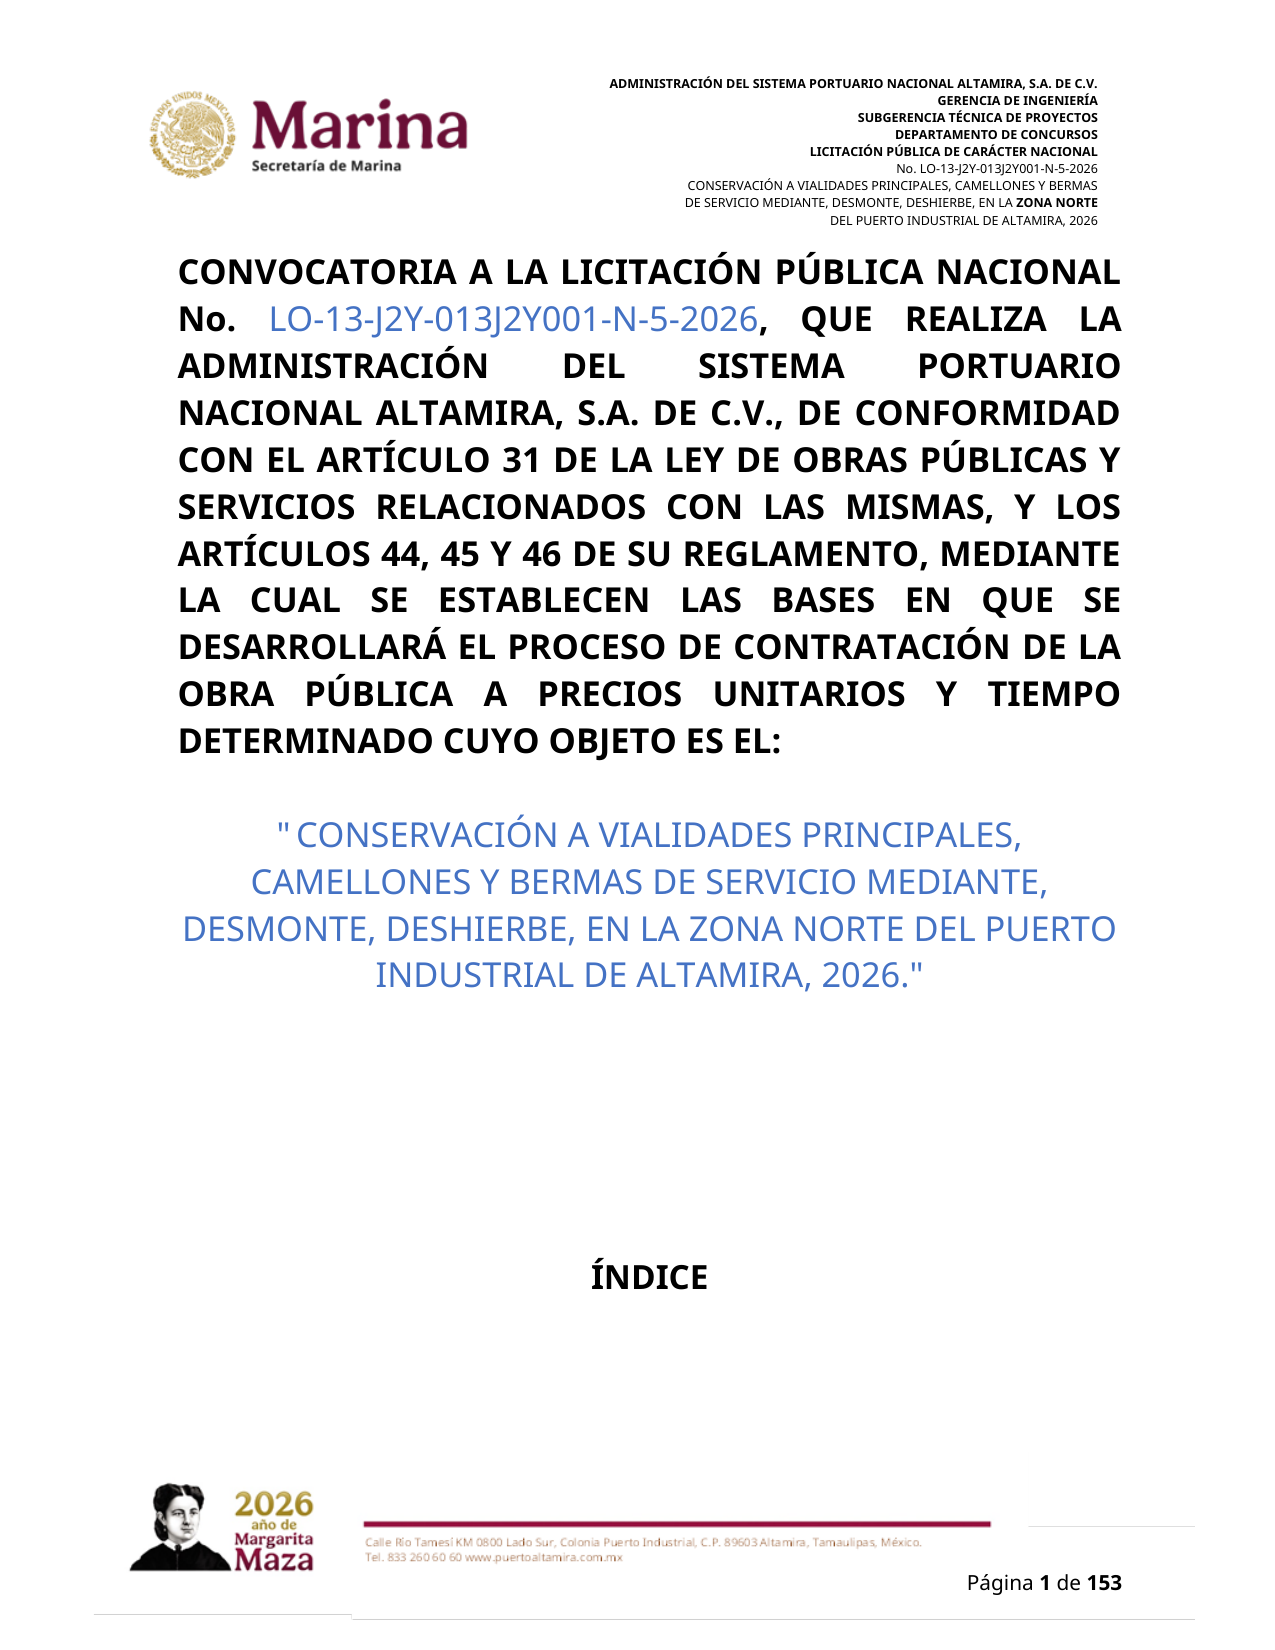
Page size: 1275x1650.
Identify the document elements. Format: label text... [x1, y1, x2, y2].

text ÍNDICE [177, 1253, 1122, 1299]
picture [102, 56, 515, 208]
text CONVOCATORIA A LA LICITACIÓN PÚBLICA NACIONAL No. LO-13-J2Y-013J2Y001-N-5-2026, QUE REALIZA LA ADMINISTRACIÓN DEL SISTEMA PORTUARIO NACIONAL ALTAMIRA, S.A. DE C.V., DE CONFORMIDAD CON EL ARTÍCULO 31 DE LA LEY DE OBRAS PÚBLICAS Y SERVICIOS RELACIONADOS CON LAS MISMAS, Y LOS ARTÍCULOS 44, 45 Y 46 DE SU REGLAMENTO, MEDIANTE LA CUAL SE ESTABLECEN LAS BASES EN QUE SE DESARROLLARÁ EL PROCESO DE CONTRATACIÓN DE LA OBRA PÚBLICA A PRECIOS UNITARIOS Y TIEMPO DETERMINADO CUYO OBJETO ES EL: [177, 248, 1122, 764]
picture [93, 1452, 1195, 1621]
text " CONSERVACIÓN A VIALIDADES PRINCIPALES, CAMELLONES Y BERMAS DE SERVICIO MEDIANTE, DESMONTE, DESHIERBE, EN LA ZONA NORTE DEL PUERTO INDUSTRIAL DE ALTAMIRA, 2026." [177, 811, 1122, 998]
